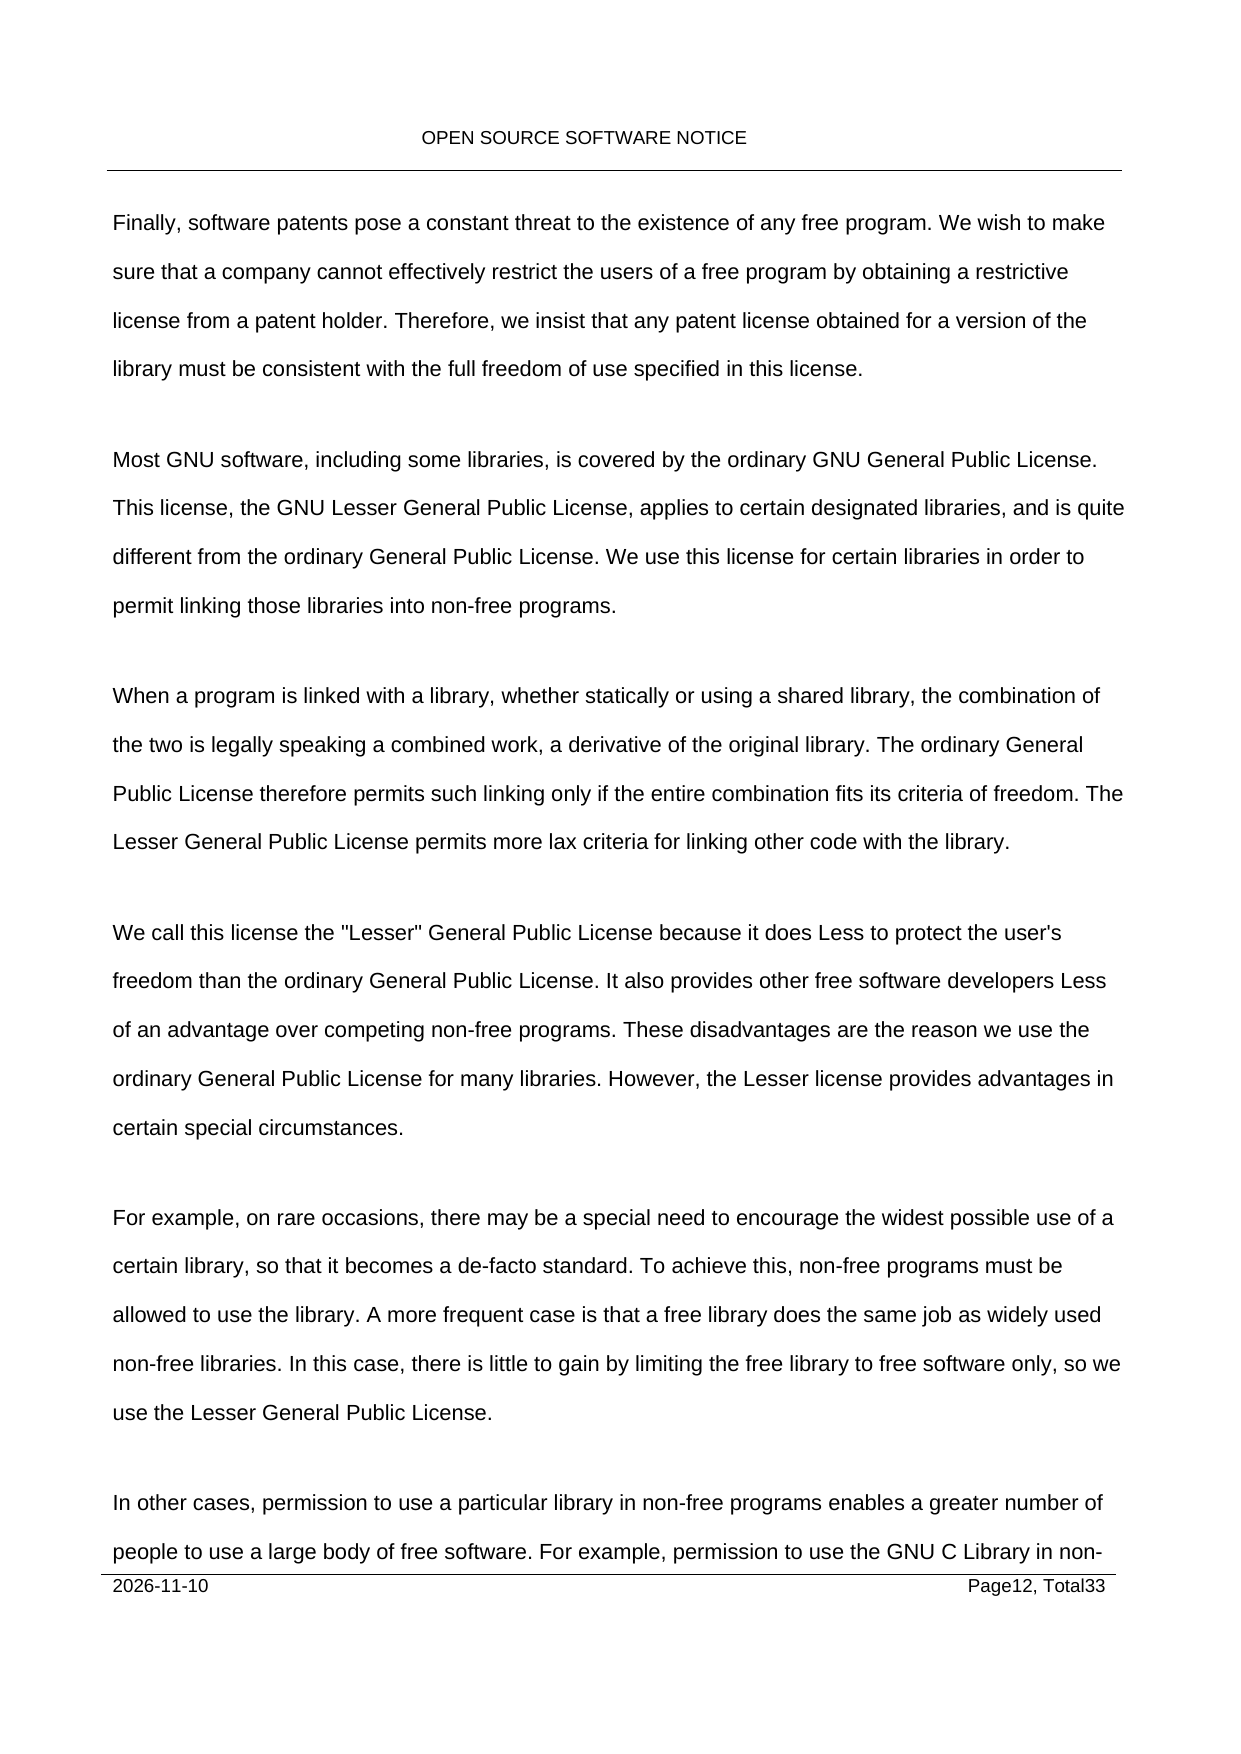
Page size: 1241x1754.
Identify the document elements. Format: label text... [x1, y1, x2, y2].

text Most GNU software, including some libraries, is covered by the ordinary GNU General Public License. This license, the GNU Lesser General Public License, applies to certain designated libraries, and is quite different from the ordinary General Public License. We use this license for certain libraries in order to permit linking those libraries into non-free programs. [112, 443, 1128, 622]
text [112, 1486, 1128, 1567]
text When a program is linked with a library, whether statically or using a shared library, the combination of the two is legally speaking a combined work, a derivative of the original library. The ordinary General Public License therefore permits such linking only if the entire combination fits its criteria of freedom. The Lesser General Public License permits more lax criteria for linking other code with the library. [112, 679, 1128, 858]
text For example, on rare occasions, there may be a special need to encourage the widest possible use of a certain library, so that it becomes a de-facto standard. To achieve this, non-free programs must be allowed to use the library. A more frequent case is that a free library does the same job as widely used non-free libraries. In this case, there is little to gain by limiting the free library to free software only, so we use the Lesser General Public License. [112, 1201, 1128, 1428]
text Finally, software patents pose a constant threat to the existence of any free program. We wish to make sure that a company cannot effectively restrict the users of a free program by obtaining a restrictive license from a patent holder. Therefore, we insist that any patent license obtained for a version of the library must be consistent with the full freedom of use specified in this license. [112, 206, 1128, 385]
text We call this license the "Lesser" General Public License because it does Less to protect the user's freedom than the ordinary General Public License. It also provides other free software developers Less of an advantage over competing non-free programs. These disadvantages are the reason we use the ordinary General Public License for many libraries. However, the Lesser license provides advantages in certain special circumstances. [112, 916, 1128, 1143]
